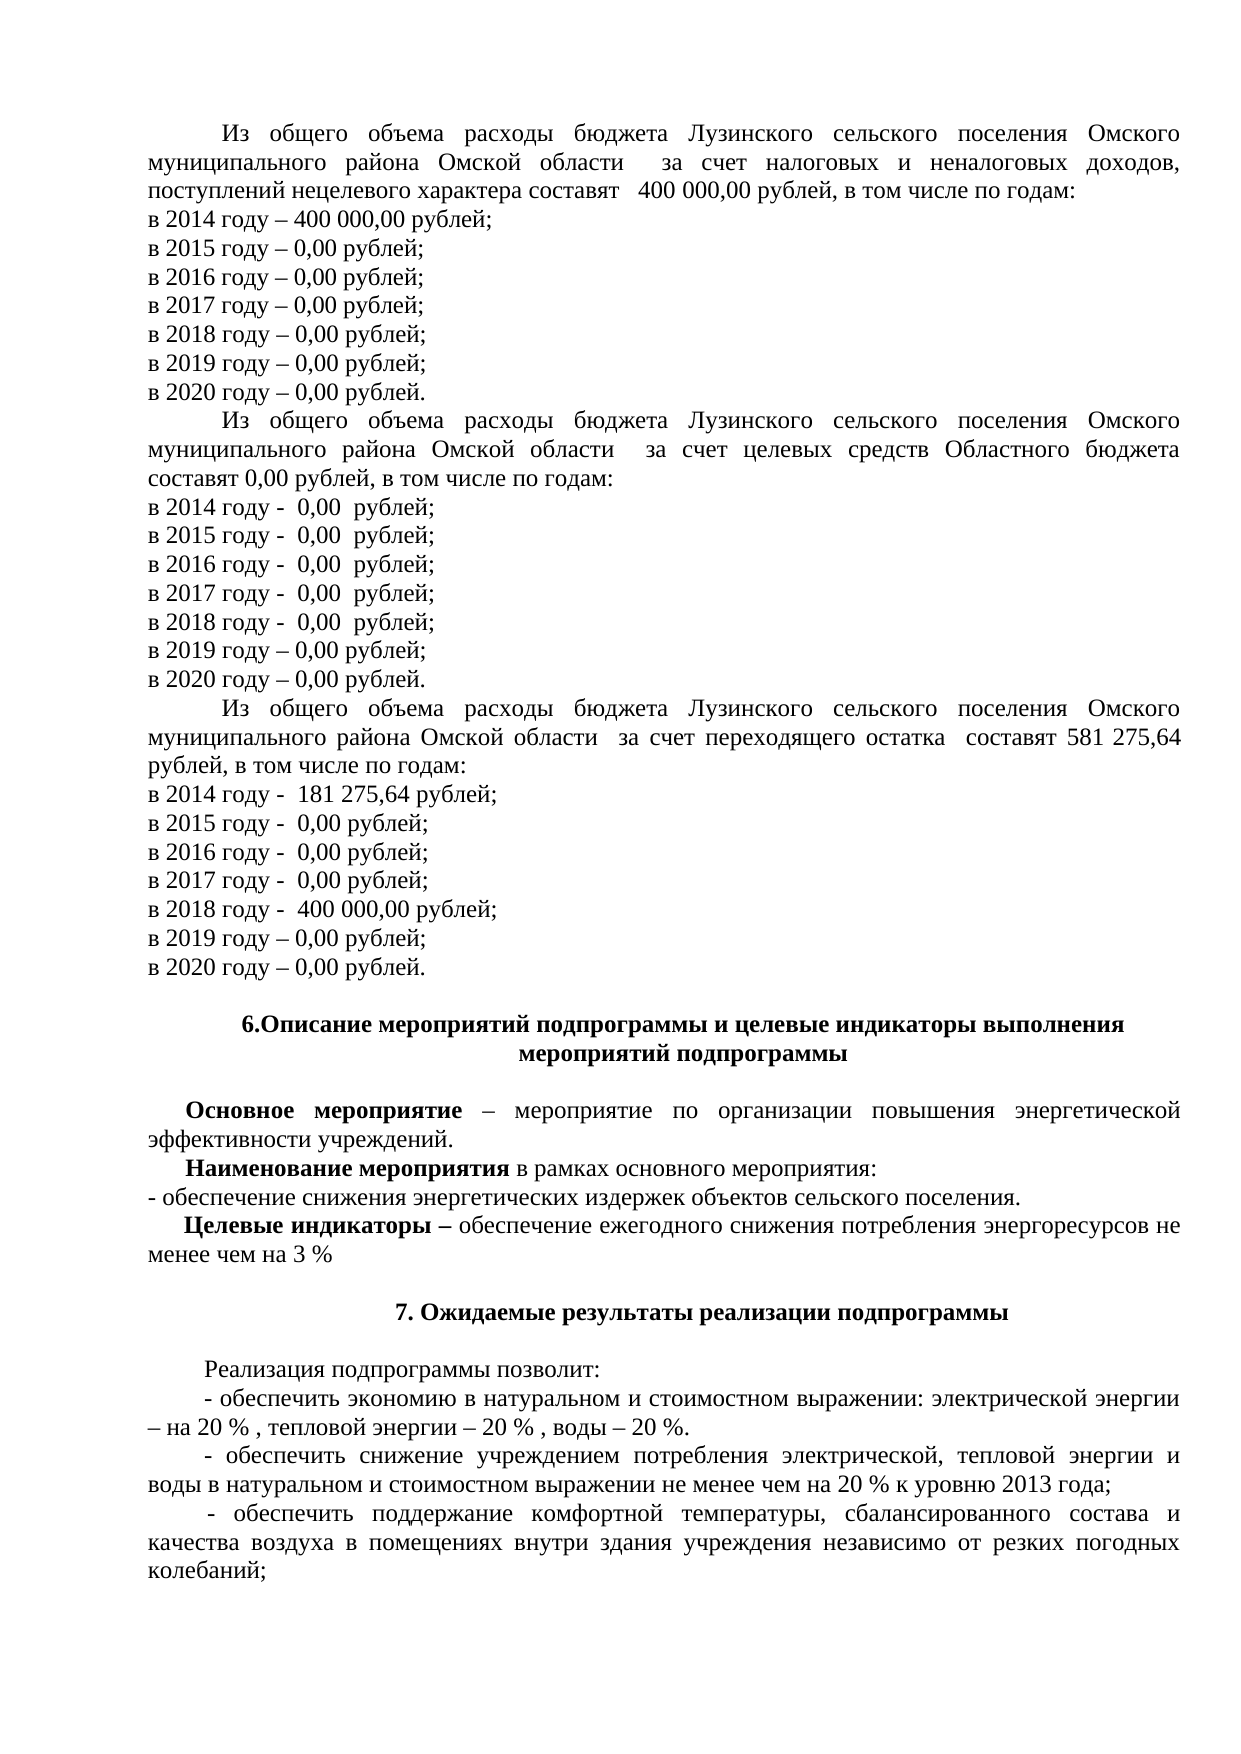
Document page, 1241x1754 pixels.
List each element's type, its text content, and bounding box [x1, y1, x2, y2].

text в 2018 году - 400 000,00 рублей; [148, 894, 1181, 923]
text в 2019 году – 0,00 рублей; [148, 636, 1181, 664]
text в 2016 году - 0,00 рублей; [148, 837, 1181, 866]
text в 2020 году – 0,00 рублей. [148, 952, 1181, 981]
text - обеспечить экономию в натуральном и стоимостном выражении: электрической энергии – на 20 % , тепловой энергии – 20 % , воды – 20 %. [148, 1383, 1181, 1441]
text - обеспечить снижение учреждением потребления электрической, тепловой энергии и воды в натуральном и стоимостном выражении не менее чем на 20 % к уровню 2013 года; [148, 1441, 1181, 1498]
text Наименование мероприятия в рамках основного мероприятия: [148, 1153, 1181, 1182]
text в 2020 году – 0,00 рублей. [148, 377, 1181, 406]
text Из общего объема расходы бюджета Лузинского сельского поселения Омского муниципального района Омской области за счет переходящего остатка составят 581 275,64 рублей, в том числе по годам: [148, 693, 1181, 779]
text в 2014 году - 0,00 рублей; [148, 492, 1181, 521]
text в 2015 году - 0,00 рублей; [148, 808, 1181, 837]
text Из общего объема расходы бюджета Лузинского сельского поселения Омского муниципального района Омской области за счет налоговых и неналоговых доходов, поступлений нецелевого характера составят 400 000,00 рублей, в том числе по годам: [148, 118, 1181, 204]
text в 2014 году - 181 275,64 рублей; [148, 779, 1181, 808]
text в 2019 году – 0,00 рублей; [148, 923, 1181, 952]
text Из общего объема расходы бюджета Лузинского сельского поселения Омского муниципального района Омской области за счет целевых средств Областного бюджета составят 0,00 рублей, в том числе по годам: [148, 406, 1181, 492]
text в 2015 году - 0,00 рублей; [148, 521, 1181, 549]
text в 2018 году – 0,00 рублей; [148, 319, 1181, 348]
text в 2020 году – 0,00 рублей. [148, 664, 1181, 693]
text - обеспечение снижения энергетических издержек объектов сельского поселения. [148, 1182, 1181, 1211]
text Целевые индикаторы – обеспечение ежегодного снижения потребления энергоресурсов не менее чем на 3 % [148, 1211, 1181, 1268]
text в 2017 году - 0,00 рублей; [148, 578, 1181, 607]
text в 2016 году – 0,00 рублей; [148, 262, 1181, 291]
text в 2014 году – 400 000,00 рублей; [148, 204, 1181, 233]
text в 2017 году – 0,00 рублей; [148, 291, 1181, 319]
text в 2017 году - 0,00 рублей; [148, 866, 1181, 894]
text 7. Ожидаемые результаты реализации подпрограммы [148, 1297, 1181, 1326]
text Основное мероприятие – мероприятие по организации повышения энергетической эффективности учреждений. [148, 1096, 1181, 1153]
text в 2015 году – 0,00 рублей; [148, 233, 1181, 262]
text в 2016 году - 0,00 рублей; [148, 549, 1181, 578]
text Реализация подпрограммы позволит: [148, 1354, 1181, 1383]
text в 2019 году – 0,00 рублей; [148, 348, 1181, 377]
text - обеспечить поддержание комфортной температуры, сбалансированного состава и качества воздуха в помещениях внутри здания учреждения независимо от резких погодных колебаний; [148, 1498, 1181, 1584]
text 6.Описание мероприятий подпрограммы и целевые индикаторы выполнения мероприятий подпрограммы [185, 1009, 1181, 1067]
text в 2018 году - 0,00 рублей; [148, 607, 1181, 636]
